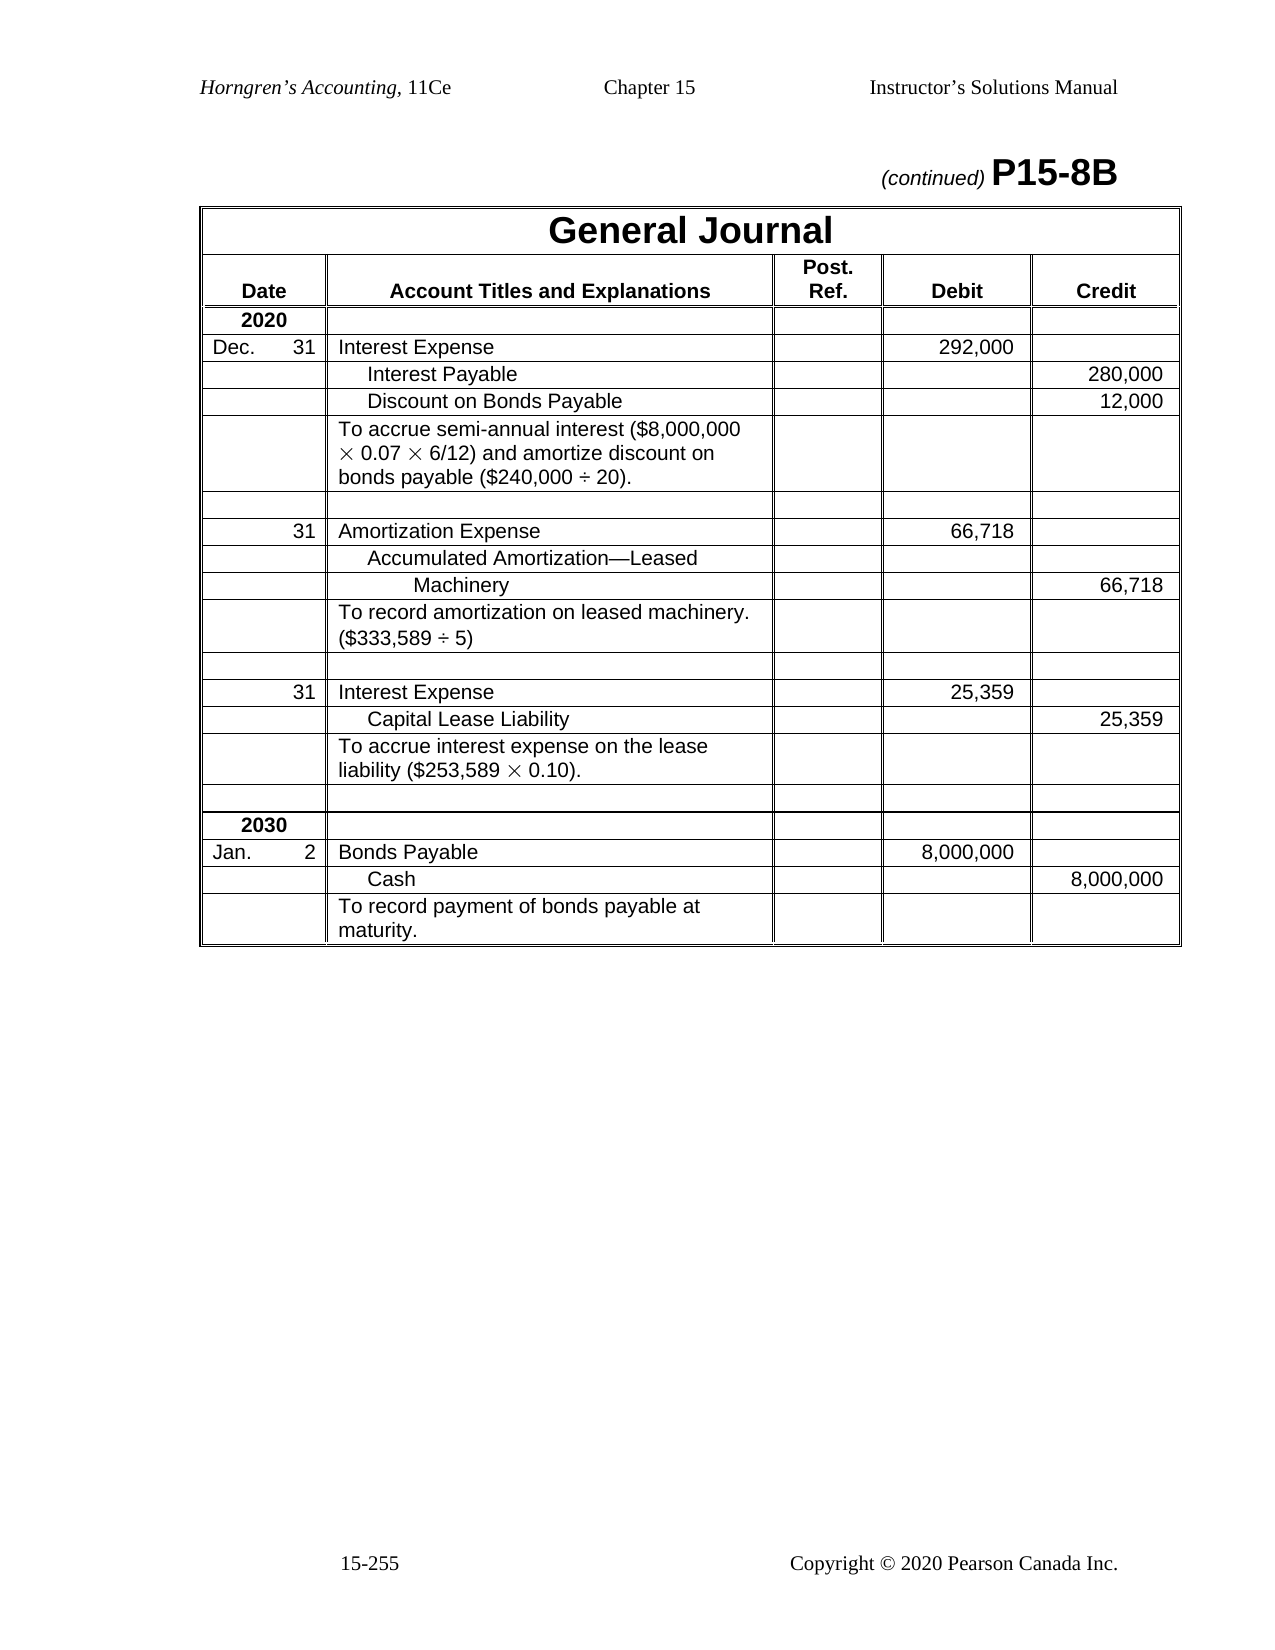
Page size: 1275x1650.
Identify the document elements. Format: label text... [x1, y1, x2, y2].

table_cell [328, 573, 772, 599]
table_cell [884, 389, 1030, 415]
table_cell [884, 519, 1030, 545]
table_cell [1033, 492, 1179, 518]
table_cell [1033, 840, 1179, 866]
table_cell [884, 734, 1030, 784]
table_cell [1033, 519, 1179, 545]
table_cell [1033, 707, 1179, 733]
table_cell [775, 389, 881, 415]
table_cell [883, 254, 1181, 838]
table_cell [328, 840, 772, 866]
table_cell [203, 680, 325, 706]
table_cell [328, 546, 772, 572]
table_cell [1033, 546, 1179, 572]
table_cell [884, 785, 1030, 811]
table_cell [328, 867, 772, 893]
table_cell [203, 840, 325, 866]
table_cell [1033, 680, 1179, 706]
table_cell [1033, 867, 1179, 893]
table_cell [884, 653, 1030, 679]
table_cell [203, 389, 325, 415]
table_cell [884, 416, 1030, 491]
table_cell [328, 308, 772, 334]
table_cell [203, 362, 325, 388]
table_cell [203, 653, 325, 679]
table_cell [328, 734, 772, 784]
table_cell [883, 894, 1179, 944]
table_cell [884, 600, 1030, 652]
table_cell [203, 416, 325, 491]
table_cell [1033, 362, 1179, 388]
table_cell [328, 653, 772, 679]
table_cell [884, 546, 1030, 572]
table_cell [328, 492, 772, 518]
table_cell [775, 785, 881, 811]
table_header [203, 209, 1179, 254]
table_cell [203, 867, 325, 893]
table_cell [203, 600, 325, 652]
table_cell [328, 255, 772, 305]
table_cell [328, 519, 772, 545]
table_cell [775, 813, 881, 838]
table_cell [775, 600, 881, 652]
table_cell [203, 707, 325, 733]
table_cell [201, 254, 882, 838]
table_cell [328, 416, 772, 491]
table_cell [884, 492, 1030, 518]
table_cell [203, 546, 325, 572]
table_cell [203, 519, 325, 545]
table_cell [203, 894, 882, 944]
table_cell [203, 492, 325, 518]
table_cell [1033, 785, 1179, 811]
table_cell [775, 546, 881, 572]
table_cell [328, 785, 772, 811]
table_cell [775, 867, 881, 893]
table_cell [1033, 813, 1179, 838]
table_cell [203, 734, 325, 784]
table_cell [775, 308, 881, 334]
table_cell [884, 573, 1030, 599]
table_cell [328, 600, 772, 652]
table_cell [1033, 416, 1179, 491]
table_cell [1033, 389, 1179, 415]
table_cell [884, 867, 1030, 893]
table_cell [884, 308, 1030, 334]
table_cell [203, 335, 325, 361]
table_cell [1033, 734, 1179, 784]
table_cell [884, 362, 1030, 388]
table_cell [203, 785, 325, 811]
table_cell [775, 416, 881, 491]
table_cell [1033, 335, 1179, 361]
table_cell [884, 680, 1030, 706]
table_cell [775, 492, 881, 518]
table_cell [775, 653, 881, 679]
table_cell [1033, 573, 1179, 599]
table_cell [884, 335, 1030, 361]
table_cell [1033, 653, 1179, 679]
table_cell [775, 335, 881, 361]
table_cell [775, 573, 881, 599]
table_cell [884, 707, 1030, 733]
text (continued) P15-8B [187, 150, 1122, 193]
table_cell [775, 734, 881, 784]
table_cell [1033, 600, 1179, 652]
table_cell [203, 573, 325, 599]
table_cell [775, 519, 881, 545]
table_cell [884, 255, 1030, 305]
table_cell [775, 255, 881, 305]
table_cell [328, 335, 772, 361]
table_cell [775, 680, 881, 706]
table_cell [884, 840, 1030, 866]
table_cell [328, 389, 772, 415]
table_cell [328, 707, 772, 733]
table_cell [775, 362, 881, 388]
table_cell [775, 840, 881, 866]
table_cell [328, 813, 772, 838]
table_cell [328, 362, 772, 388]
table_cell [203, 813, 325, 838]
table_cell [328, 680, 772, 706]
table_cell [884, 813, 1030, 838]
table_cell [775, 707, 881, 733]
